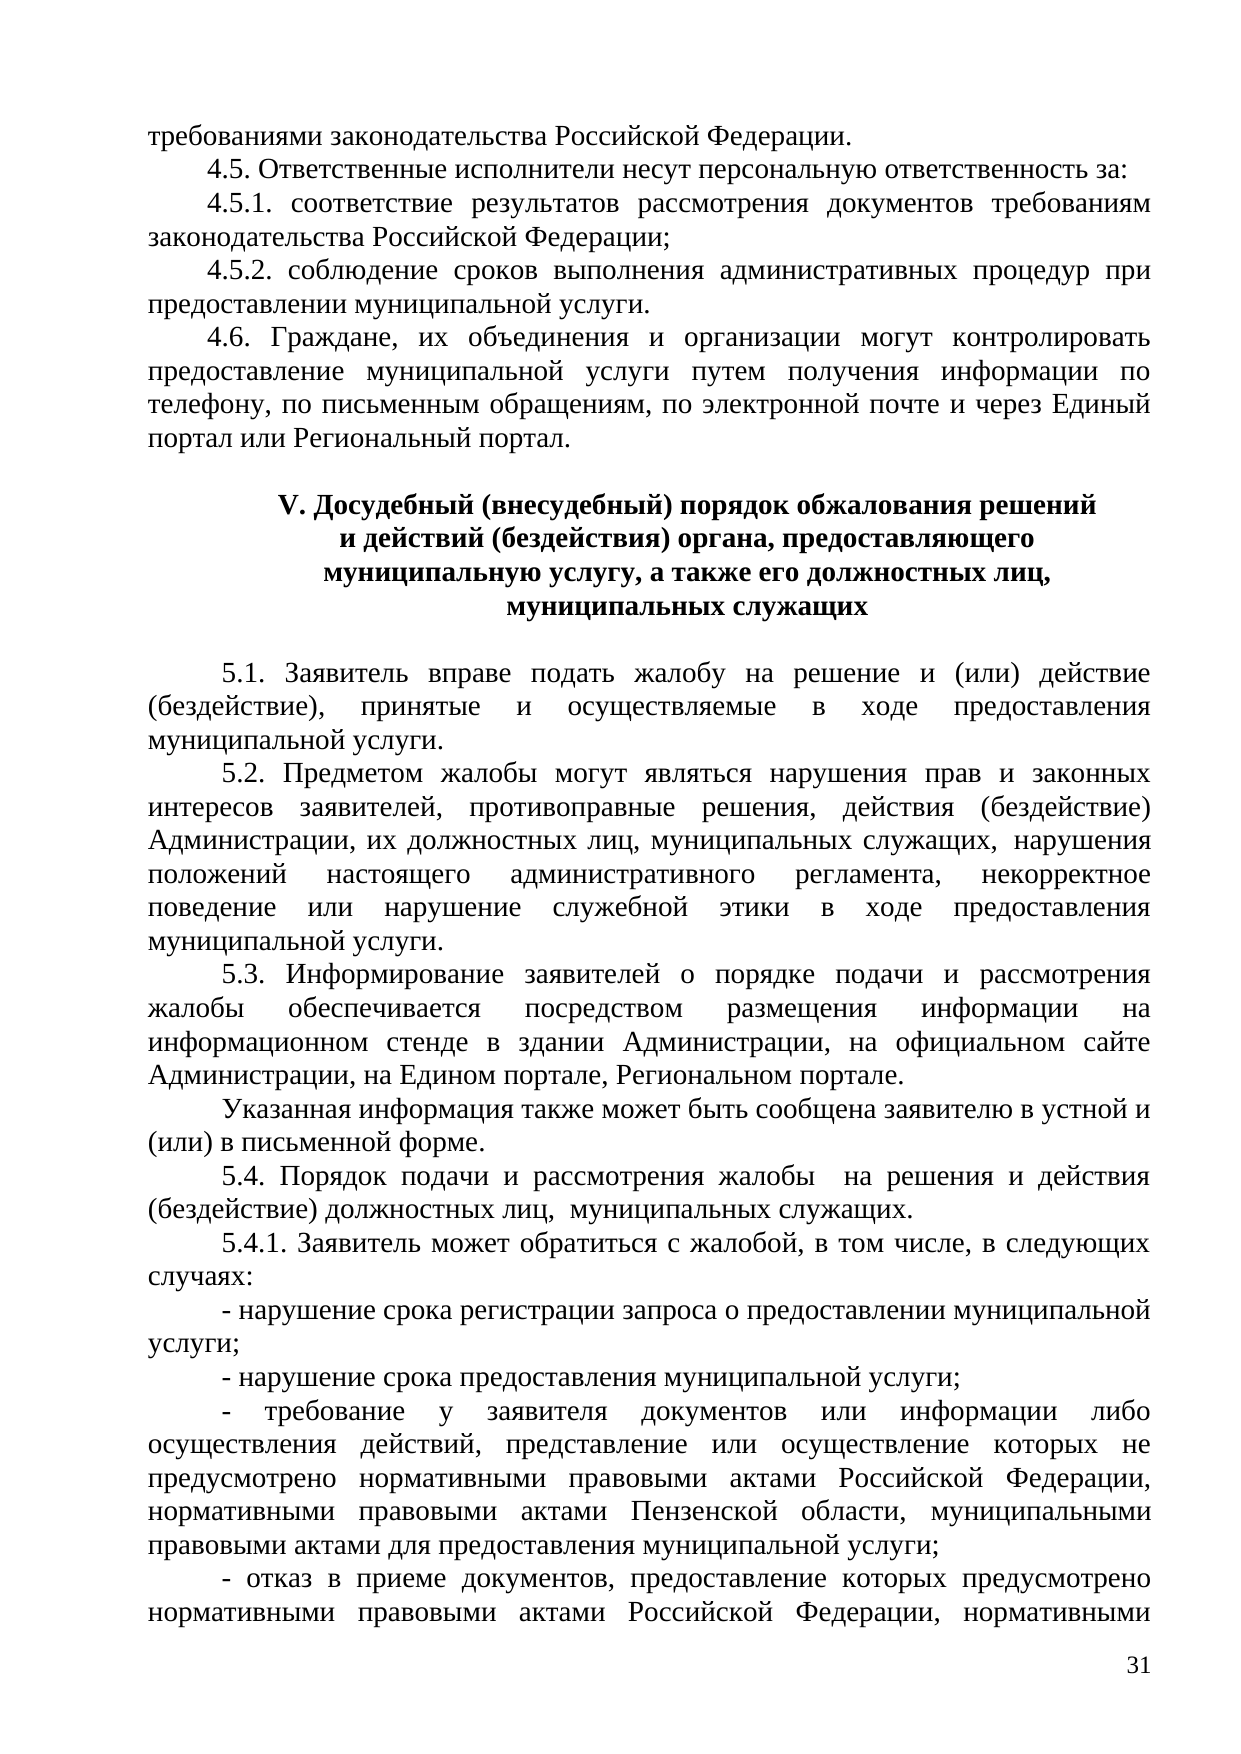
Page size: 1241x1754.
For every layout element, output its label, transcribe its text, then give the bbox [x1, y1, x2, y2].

text V. Досудебный (внесудебный) порядок обжалования решений [148, 487, 1152, 521]
text - нарушение срока предоставления муниципальной услуги; [148, 1359, 1152, 1393]
text 5.4. Порядок подачи и рассмотрения жалобы на решения и действия (бездействие) должностных лиц, муниципальных служащих. [148, 1158, 1152, 1225]
text Указанная информация также может быть сообщена заявителю в устной и (или) в письменной форме. [148, 1091, 1152, 1158]
text 4.5.1. соответствие результатов рассмотрения документов требованиям законодательства Российской Федерации; [148, 185, 1152, 252]
text 5.4.1. Заявитель может обратиться с жалобой, в том числе, в следующих случаях: [148, 1225, 1152, 1292]
text и действий (бездействия) органа, предоставляющего [148, 521, 1152, 554]
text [148, 1560, 1152, 1627]
text муниципальную услугу, а также его должностных лиц, [148, 554, 1152, 588]
text 4.6. Граждане, их объединения и организации могут контролировать предоставление муниципальной услуги путем получения информации по телефону, по письменным обращениям, по электронной почте и через Единый портал или Региональный портал. [148, 319, 1152, 453]
text 4.5.2. соблюдение сроков выполнения административных процедур при предоставлении муниципальной услуги. [148, 252, 1152, 319]
text 5.2. Предметом жалобы могут являться нарушения прав и законных интересов заявителей, противоправные решения, действия (бездействие) Администрации, их должностных лиц, муниципальных служащих, нарушения положений настоящего административного регламента, некорректное поведение или нарушение служебной этики в ходе предоставления муниципальной услуги. [148, 755, 1152, 957]
text - нарушение срока регистрации запроса о предоставлении муниципальной услуги; [148, 1292, 1152, 1359]
text муниципальных служащих [148, 588, 1152, 621]
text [148, 118, 1152, 152]
text 5.3. Информирование заявителей о порядке подачи и рассмотрения жалобы обеспечивается посредством размещения информации на информационном стенде в здании Администрации, на официальном сайте Администрации, на Едином портале, Региональном портале. [148, 957, 1152, 1091]
text 4.5. Ответственные исполнители несут персональную ответственность за: [148, 152, 1152, 185]
text 5.1. Заявитель вправе подать жалобу на решение и (или) действие (бездействие), принятые и осуществляемые в ходе предоставления муниципальной услуги. [148, 655, 1152, 755]
text - требование у заявителя документов или информации либо осуществления действий, представление или осуществление которых не предусмотрено нормативными правовыми актами Российской Федерации, нормативными правовыми актами Пензенской области, муниципальными правовыми актами для предоставления муниципальной услуги; [148, 1393, 1152, 1560]
